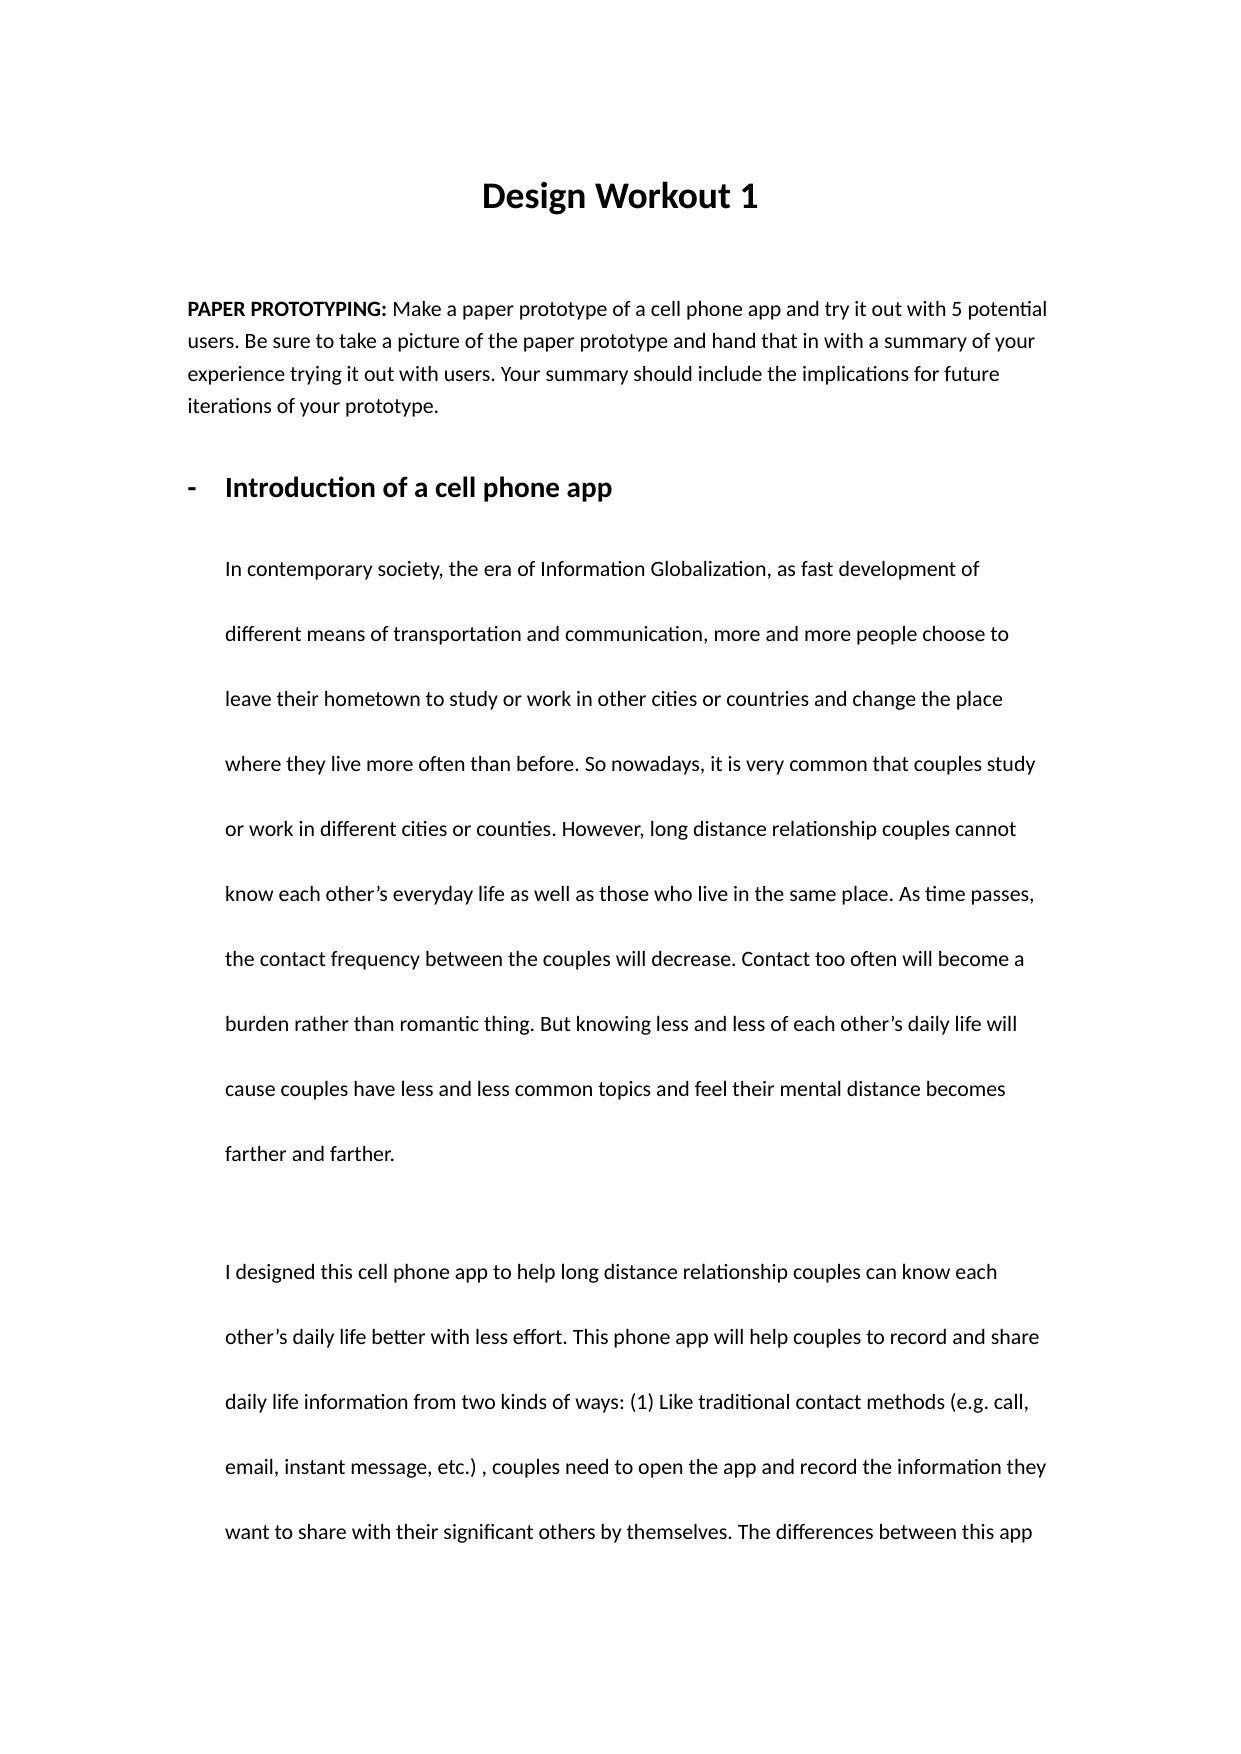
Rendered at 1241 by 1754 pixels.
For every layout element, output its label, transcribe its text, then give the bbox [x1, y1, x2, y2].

list Introduction of a cell phone app [187, 454, 1053, 519]
text PAPER PROTOTYPING: Make a paper prototype of a cell phone app and try it out with 5 potential users. Be sure to take a picture of the paper prototype and hand that in with a summary of your experience trying it out with users. Your summary should include the implications for future iterations of your prototype. [187, 292, 1053, 422]
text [225, 1255, 1053, 1548]
text Design Workout 1 [187, 162, 1053, 227]
text In contemporary society, the era of Information Globalization, as fast development of different means of transportation and communication, more and more people choose to leave their hometown to study or work in other cities or countries and change the place where they live more often than before. So nowadays, it is very common that couples study or work in different cities or counties. However, long distance relationship couples cannot know each other’s everyday life as well as those who live in the same place. As time passes, the contact frequency between the couples will decrease. Contact too often will become a burden rather than romantic thing. But knowing less and less of each other’s daily life will cause couples have less and less common topics and feel their mental distance becomes farther and farther. [225, 552, 1053, 1169]
